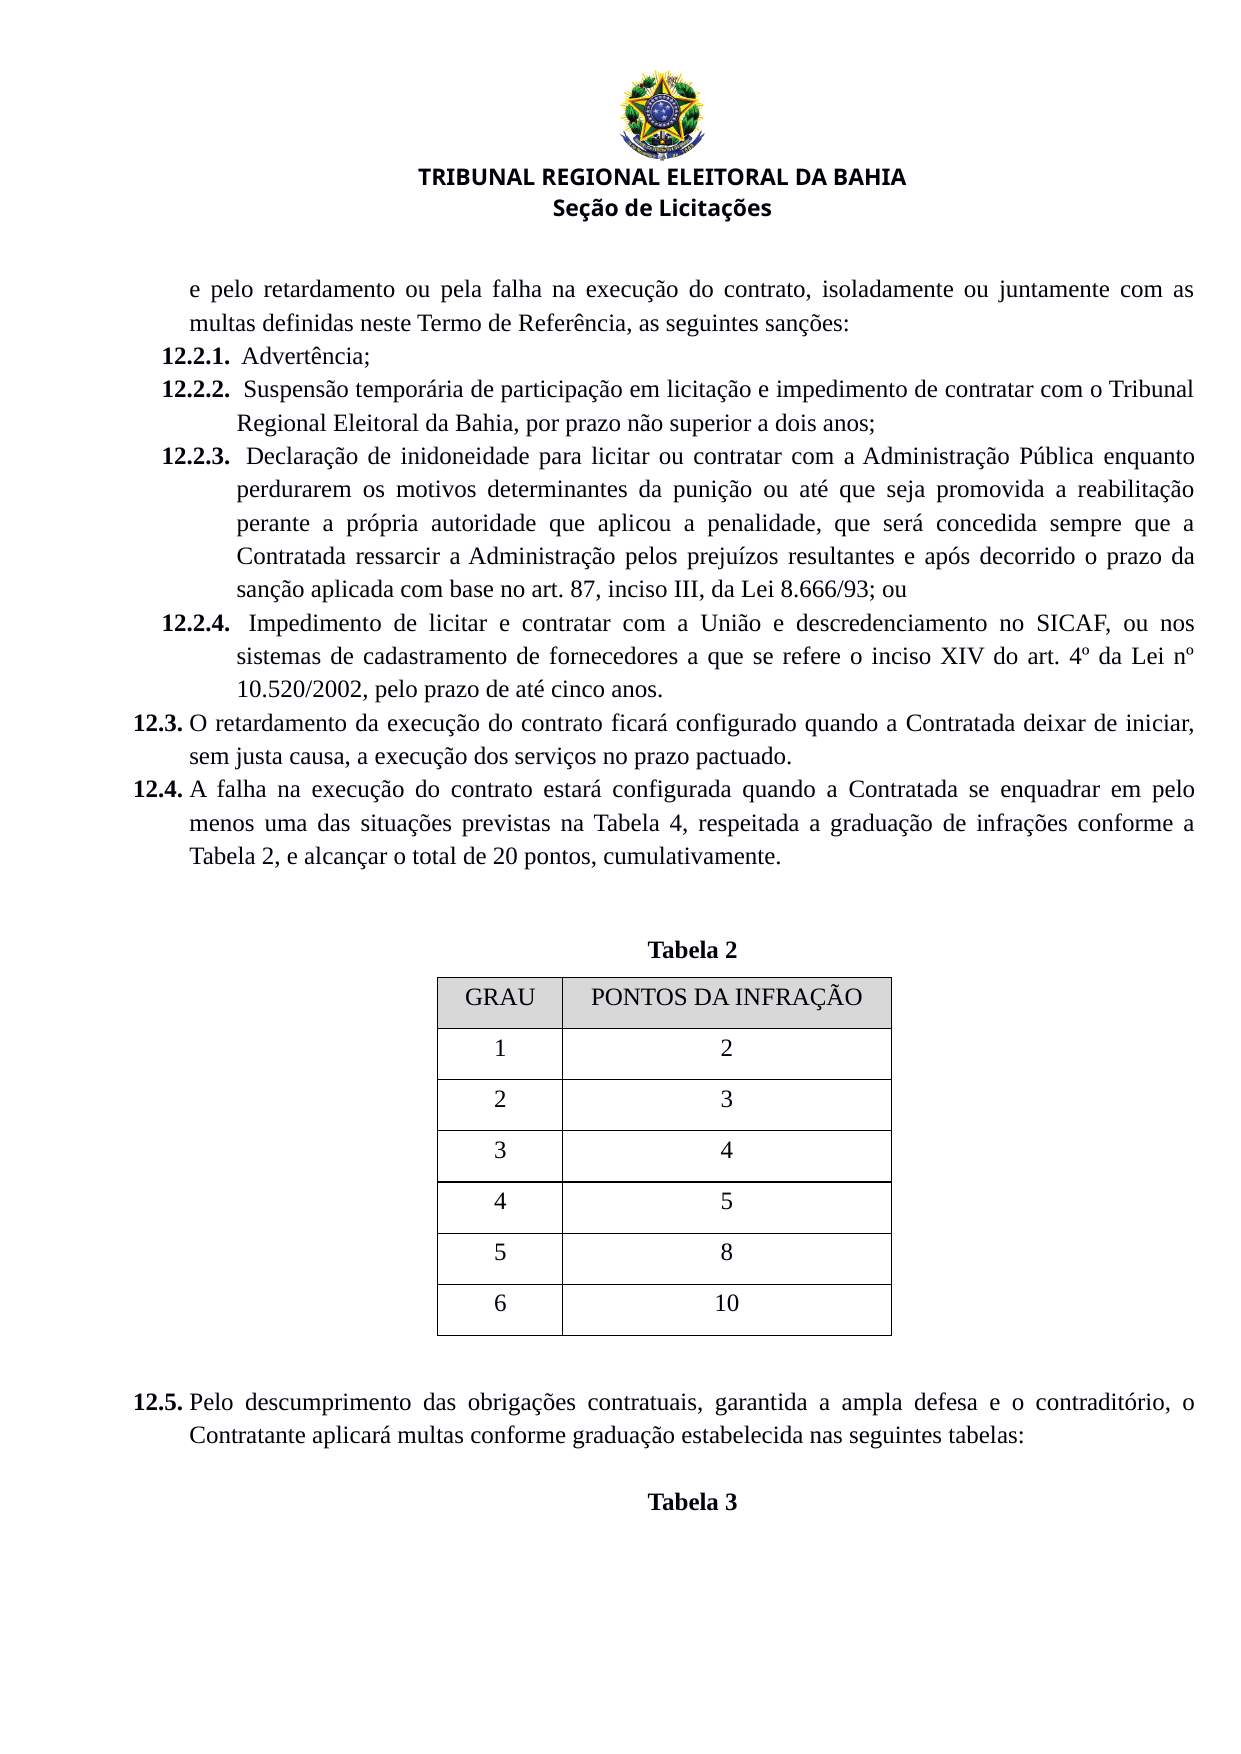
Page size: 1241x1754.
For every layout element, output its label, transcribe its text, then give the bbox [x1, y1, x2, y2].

list Tabela 3 [189, 1483, 1196, 1517]
table_header PONTOS DA INFRAÇÃO [563, 978, 891, 1028]
table_cell 6 [438, 1285, 562, 1334]
table_cell 2 [563, 1029, 891, 1079]
list Pelo descumprimento das obrigações contratuais, garantida a ampla defesa e o contraditório, o Contratante aplicará multas conforme graduação estabelecida nas seguintes tabelas: [133, 1383, 1196, 1450]
table_cell 5 [563, 1183, 891, 1232]
table_cell 10 [563, 1285, 891, 1334]
table_cell 1 [438, 1029, 562, 1079]
list Tabela 2 [189, 931, 1196, 965]
table_cell 3 [563, 1080, 891, 1130]
table_cell 2 [438, 1080, 562, 1130]
list O retardamento da execução do contrato ficará configurado quando a Contratada deixar de iniciar, sem justa causa, a execução dos serviços no prazo pactuado. [133, 704, 1196, 771]
table_cell 4 [563, 1131, 891, 1181]
table_cell 4 [438, 1183, 562, 1232]
list A falha na execução do contrato estará configurada quando a Contratada se enquadrar em pelo menos uma das situações previstas na Tabela 4, respeitada a graduação de infrações conforme a Tabela 2, e alcançar o total de 20 pontos, cumulativamente. [133, 771, 1196, 871]
table_cell 5 [438, 1234, 562, 1283]
table_cell 3 [438, 1131, 562, 1181]
list Advertência; [161, 338, 1196, 371]
list Impedimento de licitar e contratar com a União e descredenciamento no SICAF, ou nos sistemas de cadastramento de fornecedores a que se refere o inciso XIV do art. 4º da Lei nº 10.520/2002, pelo prazo de até cinco anos. [161, 604, 1196, 704]
list Suspensão temporária de participação em licitação e impedimento de contratar com o Tribunal Regional Eleitoral da Bahia, por prazo não superior a dois anos; [161, 371, 1196, 438]
table_header GRAU [438, 978, 562, 1028]
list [133, 271, 1196, 338]
table_cell 8 [563, 1234, 891, 1283]
list Declaração de inidoneidade para licitar ou contratar com a Administração Pública enquanto perdurarem os motivos determinantes da punição ou até que seja promovida a reabilitação perante a própria autoridade que aplicou a penalidade, que será concedida sempre que a Contratada ressarcir a Administração pelos prejuízos resultantes e após decorrido o prazo da sanção aplicada com base no art. 87, inciso III, da Lei 8.666/93; ou [161, 438, 1196, 604]
